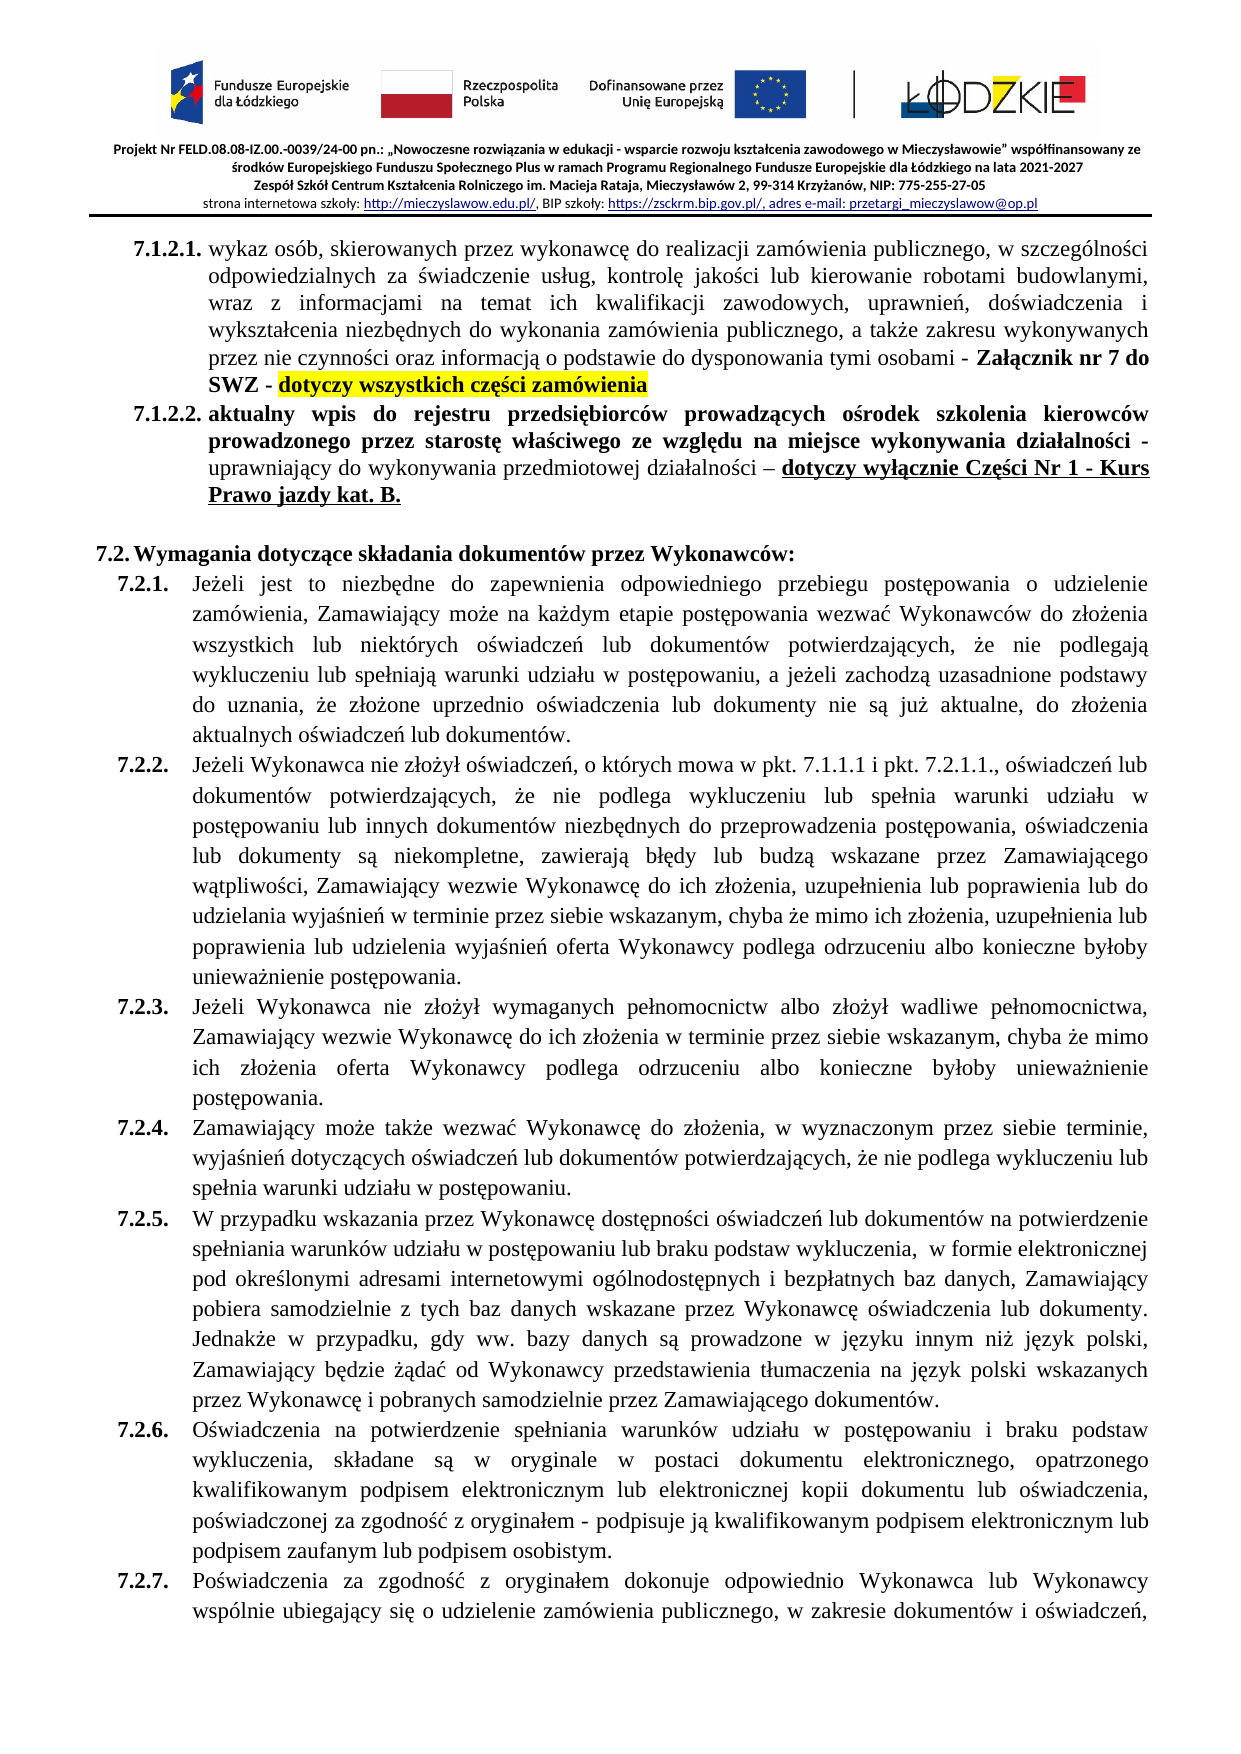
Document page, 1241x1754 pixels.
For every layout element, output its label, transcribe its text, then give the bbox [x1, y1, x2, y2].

list W przypadku wskazania przez Wykonawcę dostępności oświadczeń lub dokumentów na potwierdzenie spełniania warunków udziału w postępowaniu lub braku podstaw wykluczenia, w formie elektronicznej pod określonymi adresami internetowymi ogólnodostępnych i bezpłatnych baz danych, Zamawiający pobiera samodzielnie z tych baz danych wskazane przez Wykonawcę oświadczenia lub dokumenty. Jednakże w przypadku, gdy ww. bazy danych są prowadzone w języku innym niż język polski, Zamawiający będzie żądać od Wykonawcy przedstawienia tłumaczenia na język polski wskazanych przez Wykonawcę i pobranych samodzielnie przez Zamawiającego dokumentów. [117, 1205, 1150, 1412]
list Wymagania dotyczące składania dokumentów przez Wykonawców: [96, 540, 1150, 566]
picture [155, 44, 1100, 140]
list Oświadczenia na potwierdzenie spełniania warunków udziału w postępowaniu i braku podstaw wykluczenia, składane są w oryginale w postaci dokumentu elektronicznego, opatrzonego kwalifikowanym podpisem elektronicznym lub elektronicznej kopii dokumentu lub oświadczenia, poświadczonej za zgodność z oryginałem - podpisuje ją kwalifikowanym podpisem elektronicznym lub podpisem zaufanym lub podpisem osobistym. [117, 1416, 1150, 1563]
list Zamawiający może także wezwać Wykonawcę do złożenia, w wyznaczonym przez siebie terminie, wyjaśnień dotyczących oświadczeń lub dokumentów potwierdzających, że nie podlega wykluczeniu lub spełnia warunki udziału w postępowaniu. [117, 1114, 1150, 1201]
list Jeżeli Wykonawca nie złożył oświadczeń, o których mowa w pkt. 7.1.1.1 i pkt. 7.2.1.1., oświadczeń lub dokumentów potwierdzających, że nie podlega wykluczeniu lub spełnia warunki udziału w postępowaniu lub innych dokumentów niezbędnych do przeprowadzenia postępowania, oświadczenia lub dokumenty są niekompletne, zawierają błędy lub budzą wskazane przez Zamawiającego wątpliwości, Zamawiający wezwie Wykonawcę do ich złożenia, uzupełnienia lub poprawienia lub do udzielania wyjaśnień w terminie przez siebie wskazanym, chyba że mimo ich złożenia, uzupełnienia lub poprawienia lub udzielenia wyjaśnień oferta Wykonawcy podlega odrzuceniu albo konieczne byłoby unieważnienie postępowania. [117, 752, 1150, 989]
list Jeżeli jest to niezbędne do zapewnienia odpowiedniego przebiegu postępowania o udzielenie zamówienia, Zamawiający może na każdym etapie postępowania wezwać Wykonawców do złożenia wszystkich lub niektórych oświadczeń lub dokumentów potwierdzających, że nie podlegają wykluczeniu lub spełniają warunki udziału w postępowaniu, a jeżeli zachodzą uzasadnione podstawy do uznania, że złożone uprzednio oświadczenia lub dokumenty nie są już aktualne, do złożenia aktualnych oświadczeń lub dokumentów. [117, 570, 1150, 748]
list wykaz osób, skierowanych przez wykonawcę do realizacji zamówienia publicznego, w szczególności odpowiedzialnych za świadczenie usług, kontrolę jakości lub kierowanie robotami budowlanymi, wraz z informacjami na temat ich kwalifikacji zawodowych, uprawnień, doświadczenia i wykształcenia niezbędnych do wykonania zamówienia publicznego, a także zakresu wykonywanych przez nie czynności oraz informacją o podstawie do dysponowania tymi osobami - Załącznik nr 7 do SWZ - dotyczy wszystkich części zamówienia [133, 235, 1150, 397]
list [117, 1567, 1150, 1624]
list aktualny wpis do rejestru przedsiębiorców prowadzących ośrodek szkolenia kierowców prowadzonego przez starostę właściwego ze względu na miejsce wykonywania działalności - uprawniający do wykonywania przedmiotowej działalności – dotyczy wyłącznie Części Nr 1 - Kurs Prawo jazdy kat. B. [133, 400, 1150, 508]
list Jeżeli Wykonawca nie złożył wymaganych pełnomocnictw albo złożył wadliwe pełnomocnictwa, Zamawiający wezwie Wykonawcę do ich złożenia w terminie przez siebie wskazanym, chyba że mimo ich złożenia oferta Wykonawcy podlega odrzuceniu albo konieczne byłoby unieważnienie postępowania. [117, 993, 1150, 1110]
